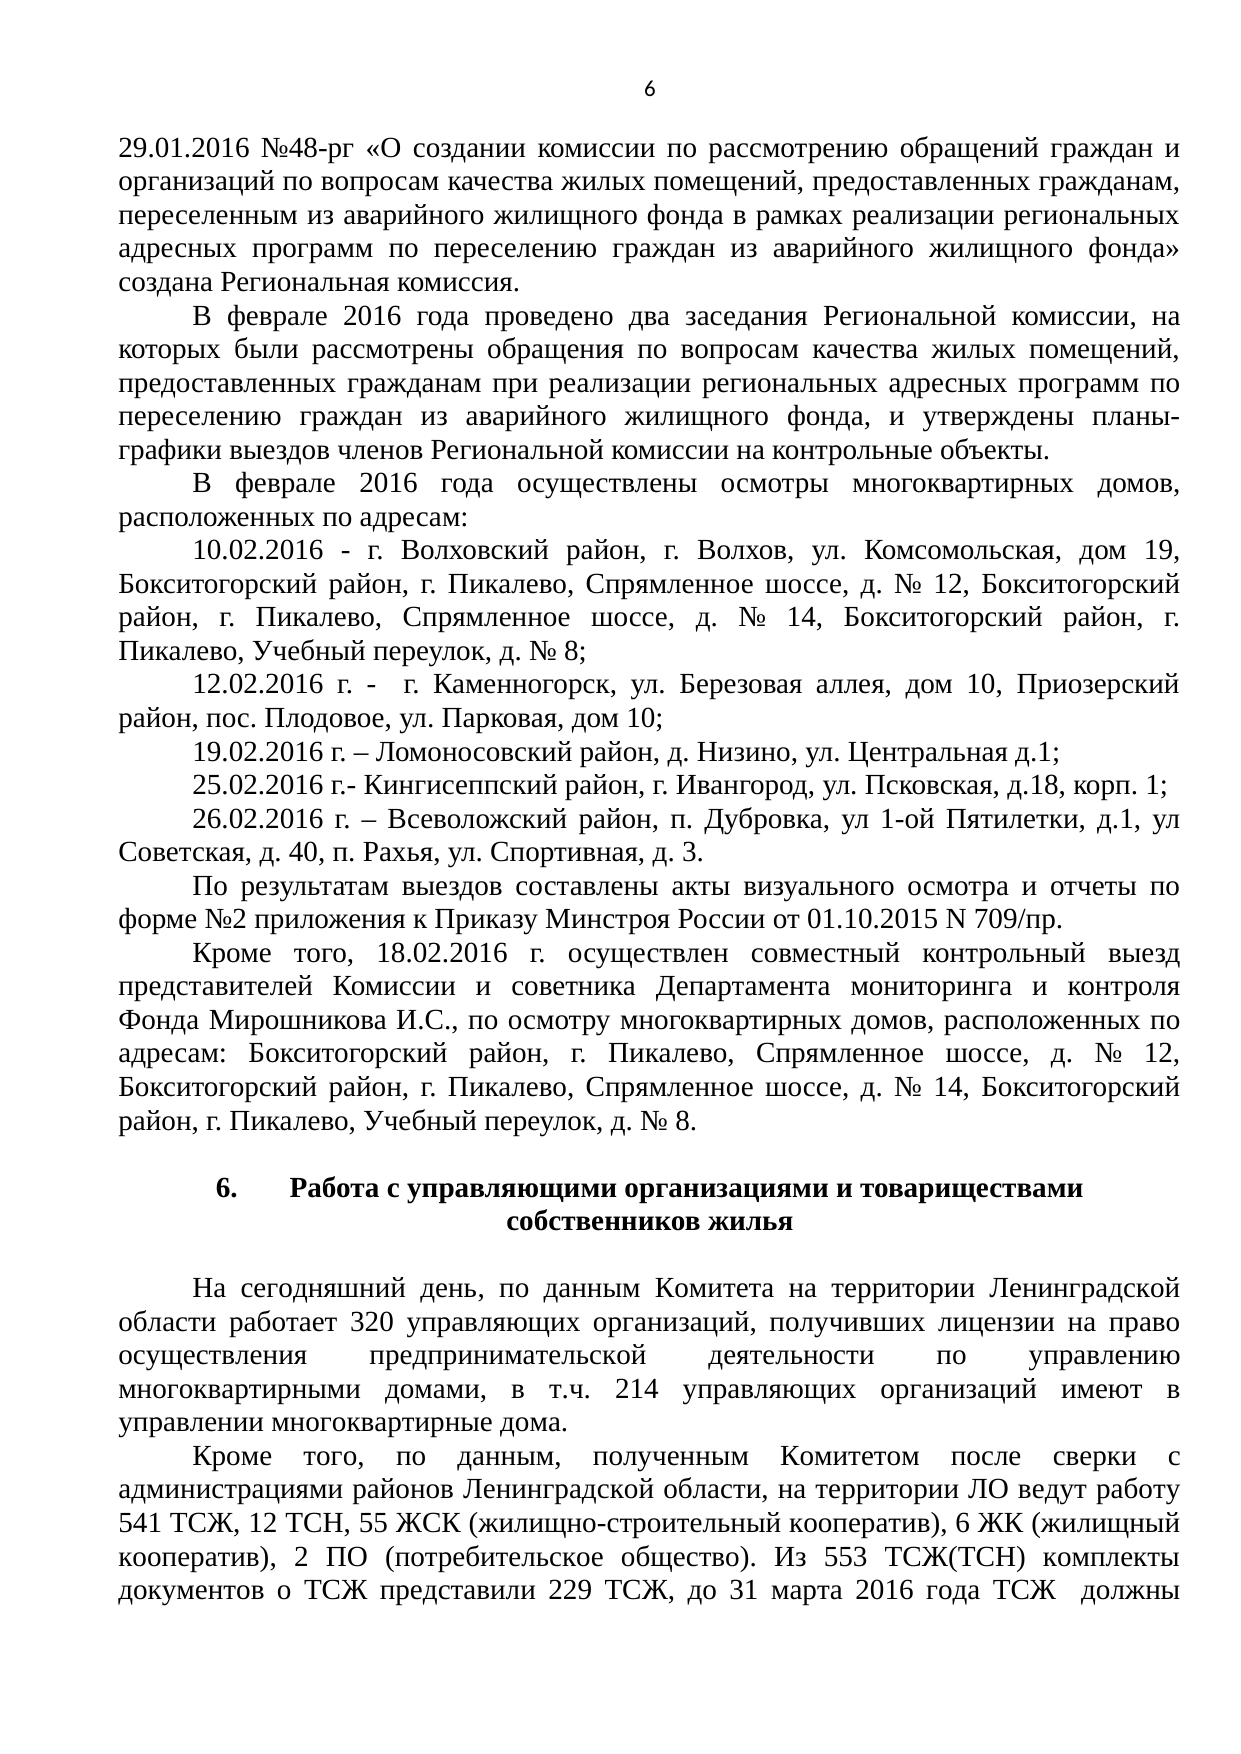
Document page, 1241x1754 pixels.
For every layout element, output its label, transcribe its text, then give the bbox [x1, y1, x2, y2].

list Работа с управляющими организациями и товариществами собственников жилья [118, 1170, 1181, 1237]
list 19.02.2016 г. – Ломоносовский район, д. Низино, ул. Центральная д.1; [118, 734, 1181, 767]
list 26.02.2016 г. – Всеволожский район, п. Дубровка, ул 1-ой Пятилетки, д.1, ул Советская, д. 40, п. Рахья, ул. Спортивная, д. 3. [118, 801, 1181, 868]
text На сегодняшний день, по данным Комитета на территории Ленинградской области работает 320 управляющих организаций, получивших лицензии на право осуществления предпринимательской деятельности по управлению многоквартирными домами, в т.ч. 214 управляющих организаций имеют в управлении многоквартирные дома. [118, 1270, 1181, 1438]
list В феврале 2016 года проведено два заседания Региональной комиссии, на которых были рассмотрены обращения по вопросам качества жилых помещений, предоставленных гражданам при реализации региональных адресных программ по переселению граждан из аварийного жилищного фонда, и утверждены планы-графики выездов членов Региональной комиссии на контрольные объекты. [118, 298, 1181, 465]
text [118, 1438, 1181, 1606]
list Кроме того, 18.02.2016 г. осуществлен совместный контрольный выезд представителей Комиссии и советника Департамента мониторинга и контроля Фонда Мирошникова И.С., по осмотру многоквартирных домов, расположенных по адресам: Бокситогорский район, г. Пикалево, Спрямленное шоссе, д. № 12, Бокситогорский район, г. Пикалево, Спрямленное шоссе, д. № 14, Бокситогорский район, г. Пикалево, Учебный переулок, д. № 8. [118, 935, 1181, 1136]
list В феврале 2016 года осуществлены осмотры многоквартирных домов, расположенных по адресам: [118, 465, 1181, 532]
list 10.02.2016 - г. Волховский район, г. Волхов, ул. Комсомольская, дом 19, Бокситогорский район, г. Пикалево, Спрямленное шоссе, д. № 12, Бокситогорский район, г. Пикалево, Спрямленное шоссе, д. № 14, Бокситогорский район, г. Пикалево, Учебный переулок, д. № 8; [118, 532, 1181, 667]
list 25.02.2016 г.- Кингисеппский район, г. Ивангород, ул. Псковская, д.18, корп. 1; [118, 767, 1181, 801]
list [118, 130, 1181, 298]
list 12.02.2016 г. - г. Каменногорск, ул. Березовая аллея, дом 10, Приозерский район, пос. Плодовое, ул. Парковая, дом 10; [118, 667, 1181, 734]
list По результатам выездов составлены акты визуального осмотра и отчеты по форме №2 приложения к Приказу Минстроя России от 01.10.2015 N 709/пр. [118, 868, 1181, 935]
